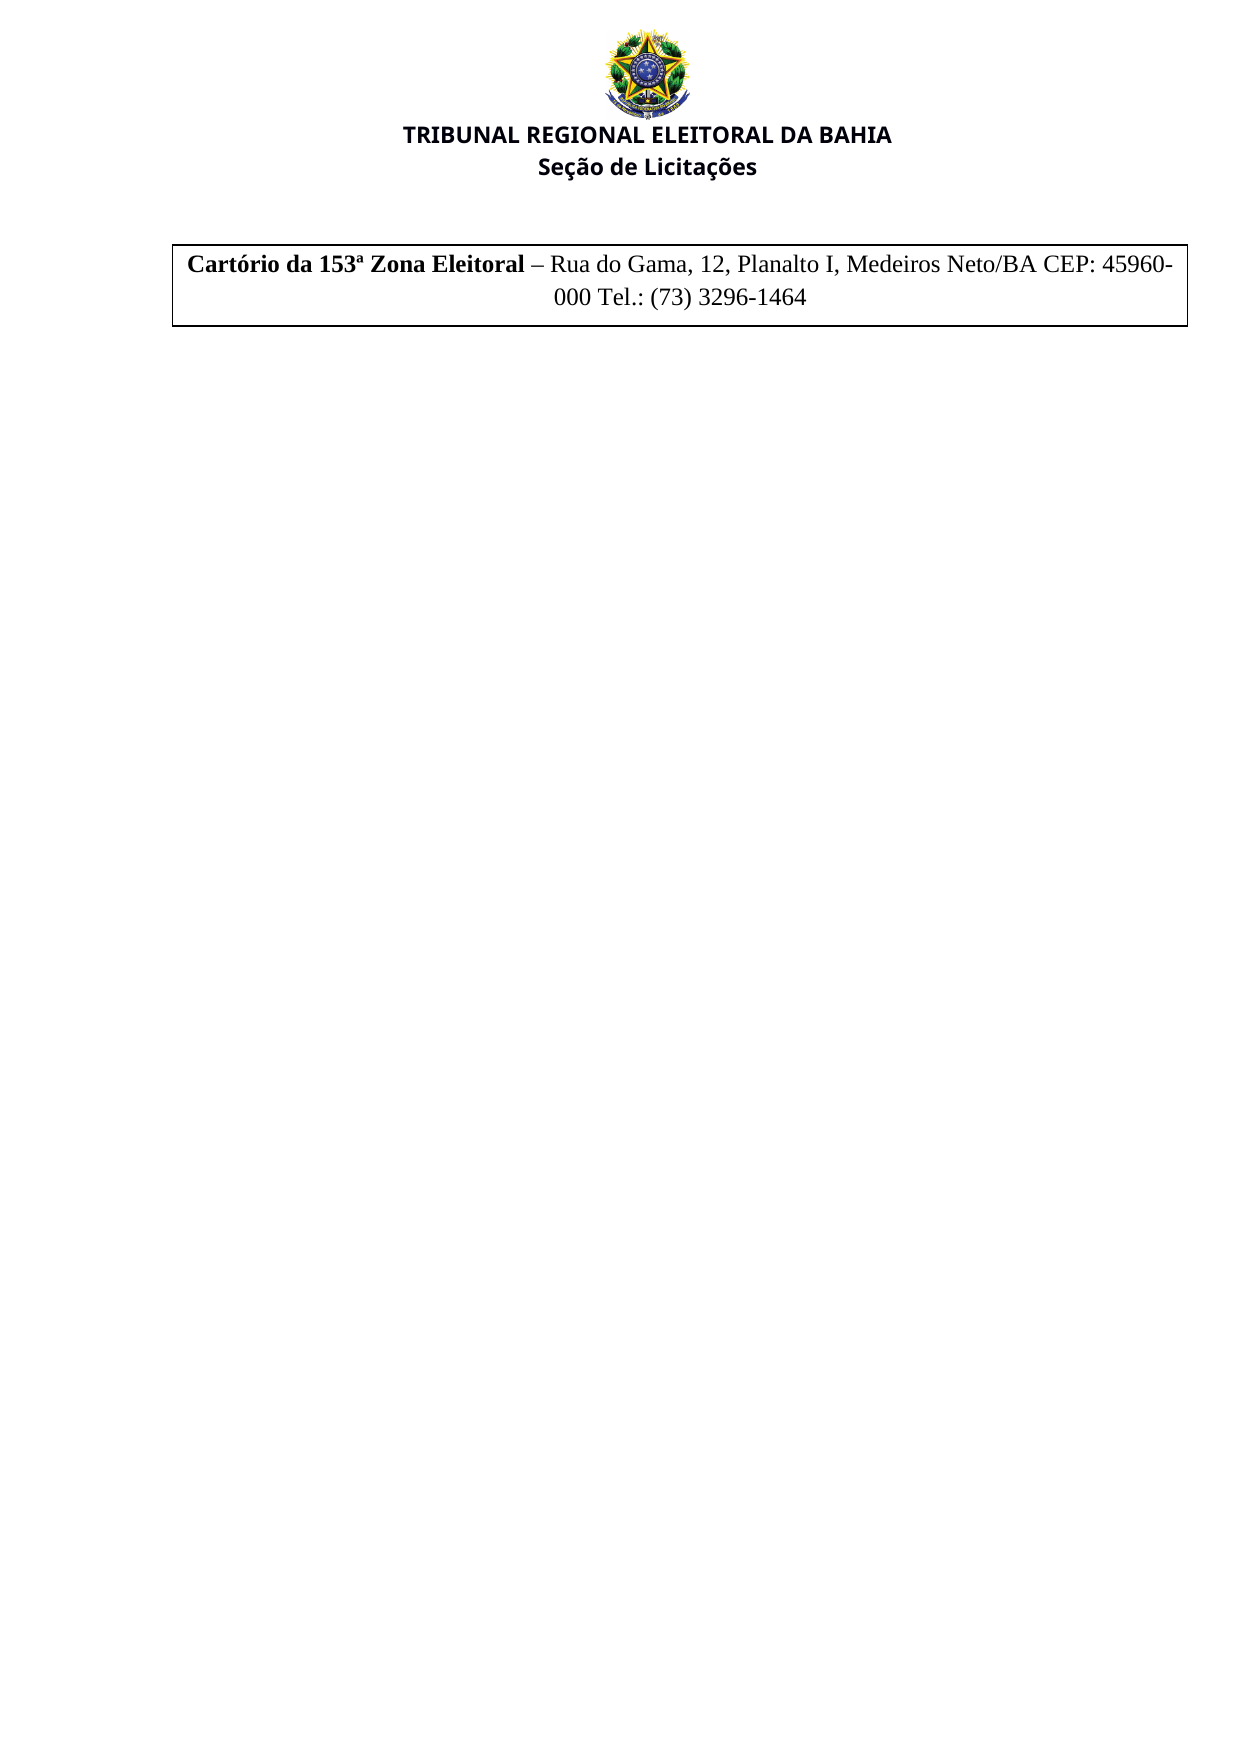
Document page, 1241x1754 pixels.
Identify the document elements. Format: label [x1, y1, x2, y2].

table_cell [173, 246, 1187, 325]
